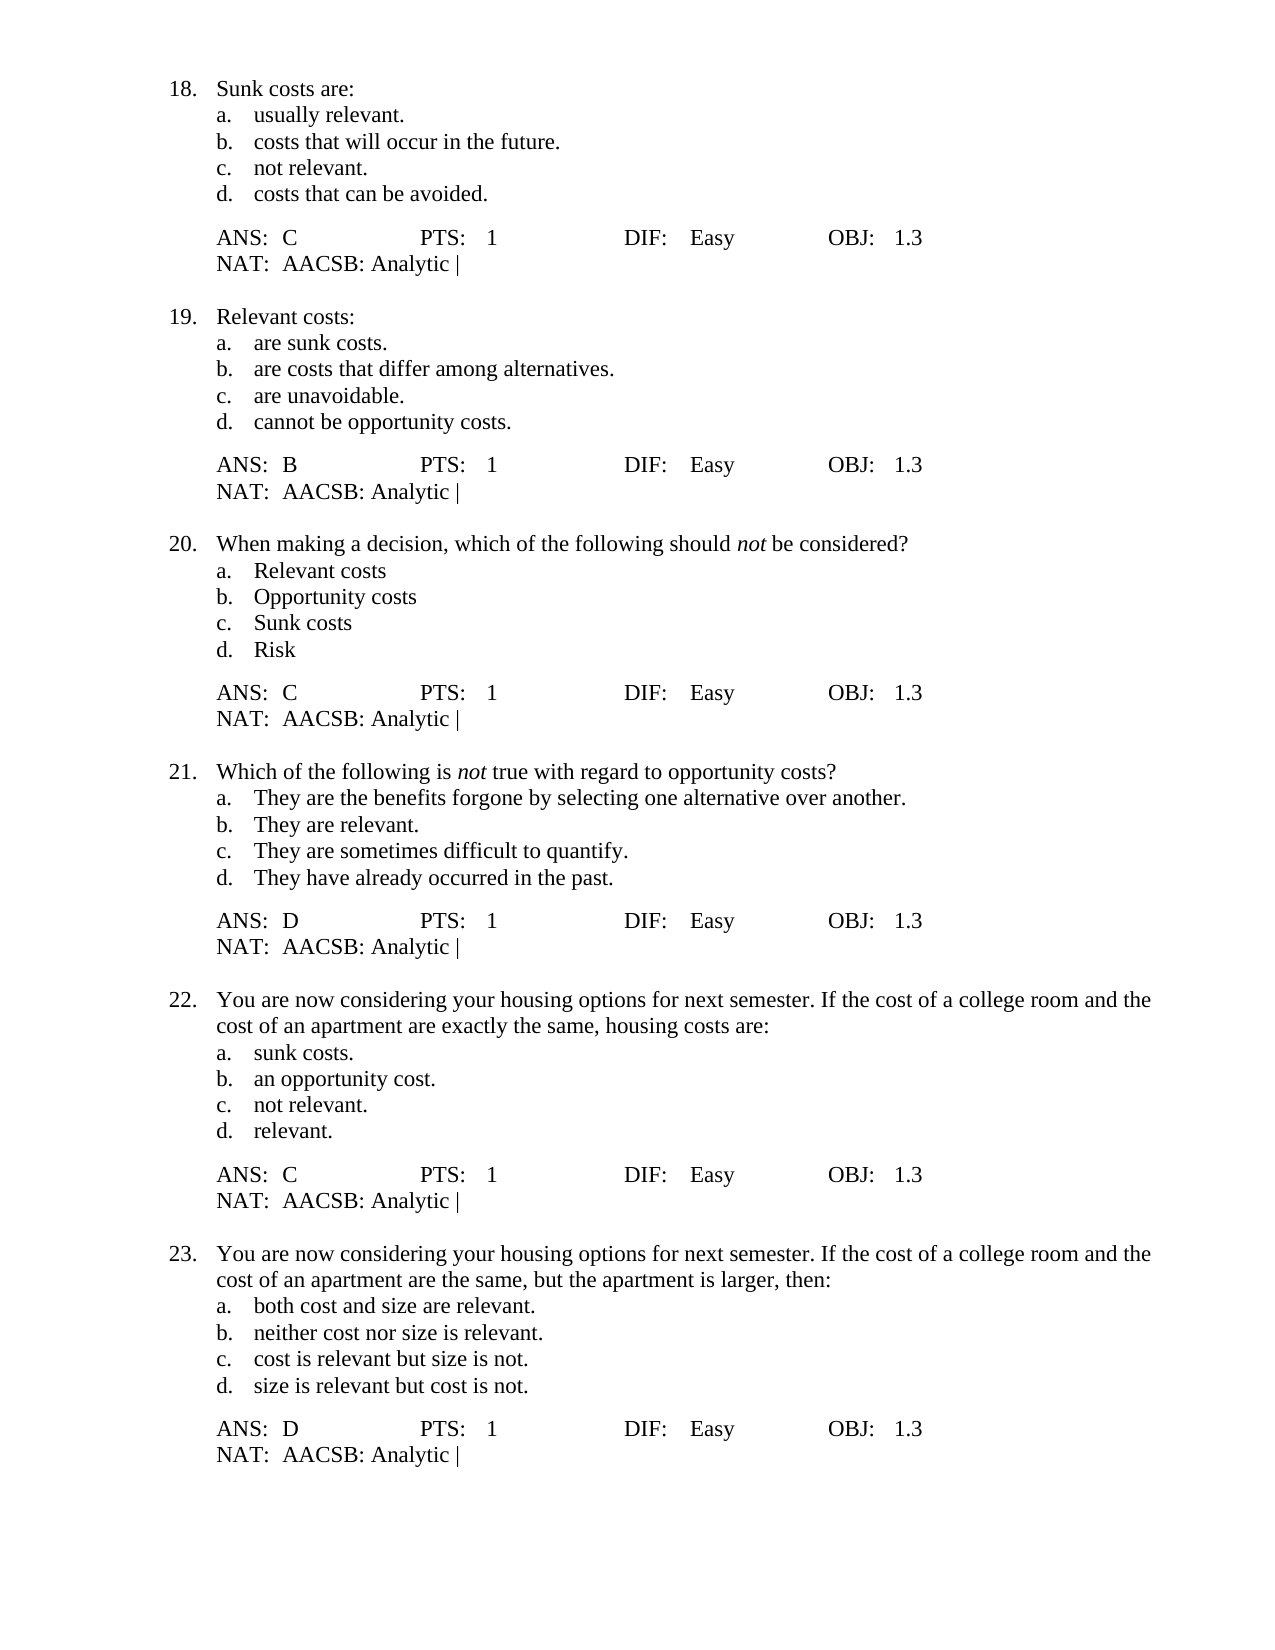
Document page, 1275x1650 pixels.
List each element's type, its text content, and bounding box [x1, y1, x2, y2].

table_cell not relevant. [249, 1091, 1093, 1118]
text 19. Relevant costs: [150, 303, 1162, 329]
text 18. Sunk costs are: [150, 75, 1162, 101]
text NAT: AACSB: Analytic | [216, 933, 1162, 959]
table_cell not relevant. [249, 154, 1093, 180]
table_header are sunk costs. [249, 329, 1093, 355]
text NAT: AACSB: Analytic | [216, 478, 1162, 504]
text NAT: AACSB: Analytic | [216, 250, 1162, 276]
text ANS: D PTS: 1 DIF: Easy OBJ: 1.3 [216, 907, 1162, 933]
text ANS: C PTS: 1 DIF: Easy OBJ: 1.3 [216, 679, 1162, 705]
table_cell relevant. [249, 1118, 1093, 1144]
table_cell costs that can be avoided. [249, 180, 1093, 207]
table_cell d. [211, 408, 249, 434]
table_cell are unavoidable. [249, 382, 1093, 408]
table_cell cannot be opportunity costs. [249, 408, 1093, 434]
text ANS: C PTS: 1 DIF: Easy OBJ: 1.3 [216, 1161, 1162, 1187]
table_header sunk costs. [249, 1039, 1093, 1065]
text 21. Which of the following is not true with regard to opportunity costs? [150, 758, 1162, 784]
table_cell d. [211, 1118, 249, 1144]
table_header a. [211, 1293, 249, 1319]
table_cell c. [211, 154, 249, 180]
text ANS: C PTS: 1 DIF: Easy OBJ: 1.3 [216, 224, 1162, 250]
table_cell an opportunity cost. [249, 1065, 1093, 1091]
table_cell costs that will occur in the future. [249, 128, 1093, 154]
table_header a. [211, 101, 249, 128]
table_cell cost is relevant but size is not. [249, 1345, 1093, 1372]
table_cell b. [211, 128, 249, 154]
table_cell d. [211, 180, 249, 207]
table_cell c. [211, 1091, 249, 1118]
table_header Relevant costs [249, 557, 1093, 583]
table_header They are the benefits forgone by selecting one alternative over another. [249, 785, 1093, 811]
table_header a. [211, 557, 249, 583]
table_header a. [211, 329, 249, 355]
text NAT: AACSB: Analytic | [216, 705, 1162, 732]
table_cell c. [211, 1345, 249, 1372]
table_cell Sunk costs [249, 610, 1093, 636]
table_header usually relevant. [249, 101, 1093, 128]
table_cell neither cost nor size is relevant. [249, 1319, 1093, 1345]
table_header a. [211, 785, 249, 811]
table_cell c. [211, 382, 249, 408]
table_cell d. [211, 864, 249, 890]
table_cell c. [211, 837, 249, 863]
text ANS: B PTS: 1 DIF: Easy OBJ: 1.3 [216, 451, 1162, 478]
table_cell d. [211, 1372, 249, 1398]
table_header a. [211, 1039, 249, 1065]
text 22. You are now considering your housing options for next semester. If the cost of a college room and the cost of an apartment are exactly the same, housing costs are: [150, 986, 1162, 1038]
table_cell Opportunity costs [249, 583, 1093, 609]
text 23. You are now considering your housing options for next semester. If the cost of a college room and the cost of an apartment are the same, but the apartment is larger, then: [150, 1240, 1162, 1293]
table_cell b. [211, 355, 249, 382]
table_header both cost and size are relevant. [249, 1293, 1093, 1319]
table_cell They are relevant. [249, 811, 1093, 837]
text NAT: AACSB: Analytic | [216, 1187, 1162, 1213]
table_cell d. [211, 636, 249, 662]
text NAT: AACSB: Analytic | [216, 1441, 1162, 1468]
text 20. When making a decision, which of the following should not be considered? [150, 530, 1162, 557]
text ANS: D PTS: 1 DIF: Easy OBJ: 1.3 [216, 1415, 1162, 1441]
table_cell b. [211, 811, 249, 837]
table_cell b. [211, 583, 249, 609]
table_cell c. [211, 610, 249, 636]
table_cell They have already occurred in the past. [249, 864, 1093, 890]
table_cell They are sometimes difficult to quantify. [249, 837, 1093, 863]
table_cell b. [211, 1319, 249, 1345]
table_cell Risk [249, 636, 1093, 662]
table_cell size is relevant but cost is not. [249, 1372, 1093, 1398]
table_cell are costs that differ among alternatives. [249, 355, 1093, 382]
table_cell b. [211, 1065, 249, 1091]
